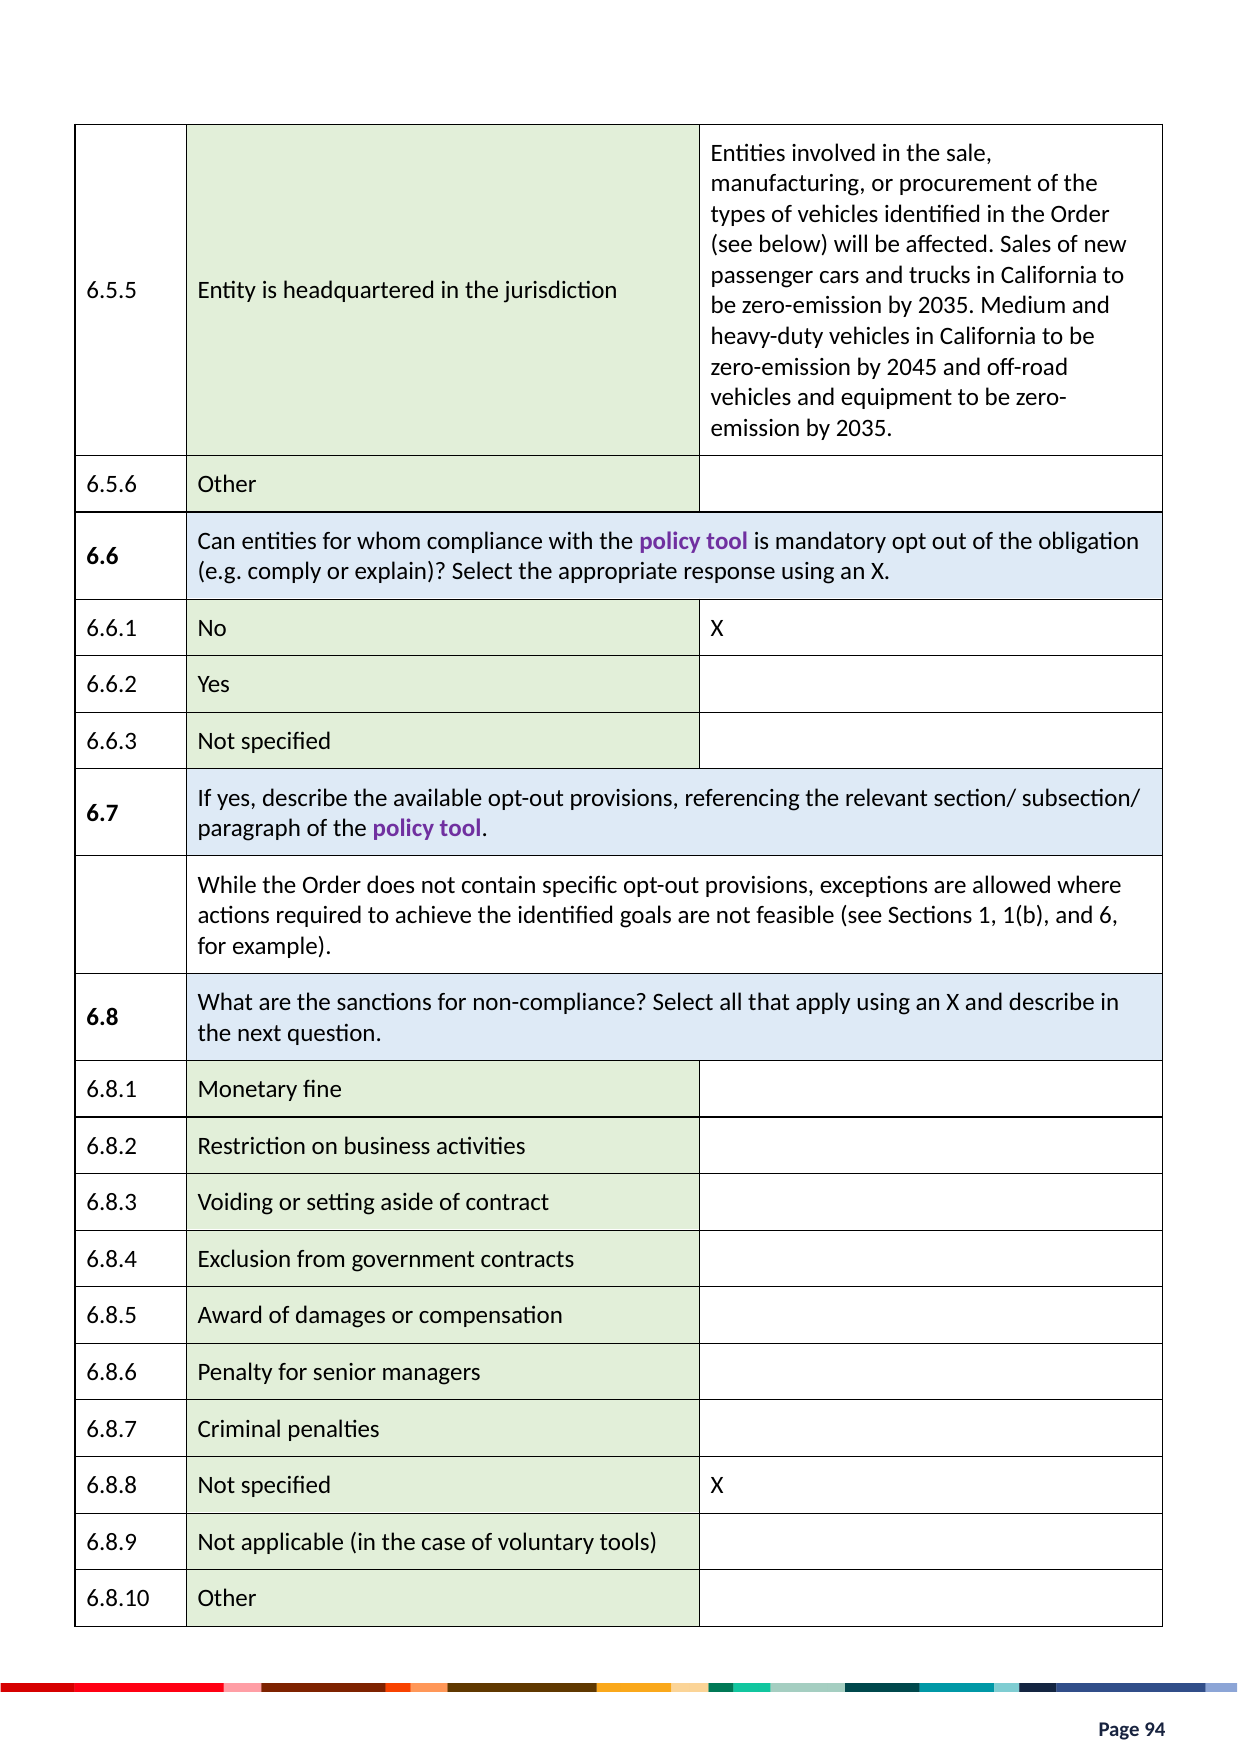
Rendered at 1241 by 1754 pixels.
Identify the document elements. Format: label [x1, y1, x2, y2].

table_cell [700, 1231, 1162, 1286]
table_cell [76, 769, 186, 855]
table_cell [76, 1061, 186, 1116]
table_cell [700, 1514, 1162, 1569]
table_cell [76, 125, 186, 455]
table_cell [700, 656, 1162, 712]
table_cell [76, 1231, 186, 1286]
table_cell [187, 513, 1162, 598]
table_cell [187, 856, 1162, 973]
picture [0, 1683, 1236, 1692]
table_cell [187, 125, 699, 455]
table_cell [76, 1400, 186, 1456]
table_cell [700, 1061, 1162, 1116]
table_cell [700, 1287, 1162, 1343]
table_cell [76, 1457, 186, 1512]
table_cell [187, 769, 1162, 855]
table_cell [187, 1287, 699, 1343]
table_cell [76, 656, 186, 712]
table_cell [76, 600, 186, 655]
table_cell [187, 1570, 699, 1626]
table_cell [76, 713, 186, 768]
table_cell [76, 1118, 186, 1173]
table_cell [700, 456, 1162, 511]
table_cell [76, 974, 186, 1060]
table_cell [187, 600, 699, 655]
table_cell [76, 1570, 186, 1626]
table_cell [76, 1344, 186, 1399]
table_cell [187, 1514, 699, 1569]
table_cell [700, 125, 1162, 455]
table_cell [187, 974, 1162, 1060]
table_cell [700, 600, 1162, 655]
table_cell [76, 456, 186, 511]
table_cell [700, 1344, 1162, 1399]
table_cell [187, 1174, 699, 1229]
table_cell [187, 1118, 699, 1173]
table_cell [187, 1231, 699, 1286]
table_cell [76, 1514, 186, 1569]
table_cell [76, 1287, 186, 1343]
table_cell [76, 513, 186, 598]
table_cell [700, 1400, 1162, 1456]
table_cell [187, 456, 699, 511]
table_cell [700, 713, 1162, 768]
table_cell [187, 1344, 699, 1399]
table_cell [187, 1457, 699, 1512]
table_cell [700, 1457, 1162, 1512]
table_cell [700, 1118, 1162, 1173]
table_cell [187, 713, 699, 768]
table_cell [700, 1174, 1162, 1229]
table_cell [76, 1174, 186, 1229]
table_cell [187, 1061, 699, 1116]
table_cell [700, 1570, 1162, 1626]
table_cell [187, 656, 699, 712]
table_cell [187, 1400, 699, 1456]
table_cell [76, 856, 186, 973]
